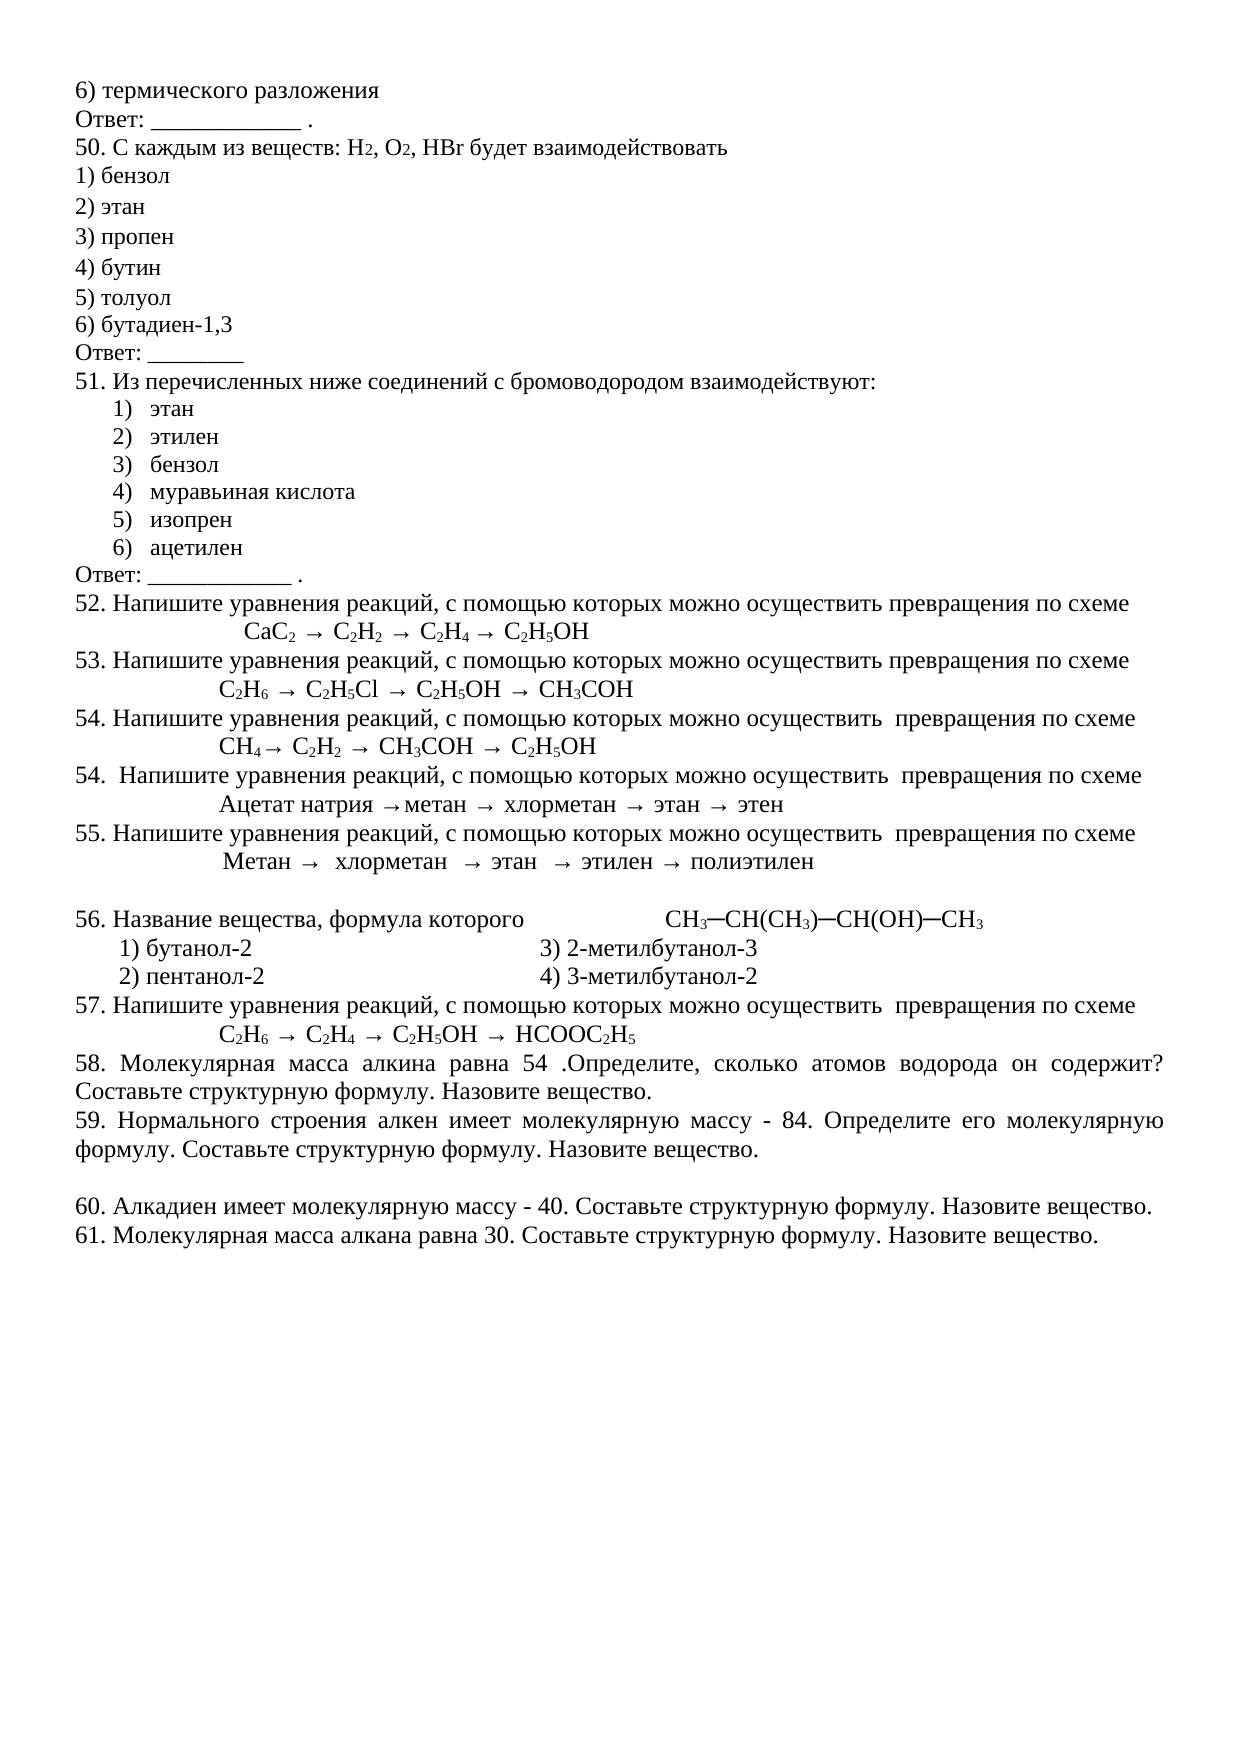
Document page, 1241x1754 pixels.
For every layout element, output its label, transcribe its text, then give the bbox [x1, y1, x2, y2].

list этан [112, 394, 1165, 422]
text 54. Напишите уравнения реакций, с помощью которых можно осуществить превращения по схеме [75, 703, 1165, 731]
text 55. Напишите уравнения реакций, с помощью которых можно осуществить превращения по схеме [75, 818, 1165, 846]
text 5) толуол [75, 283, 1165, 311]
text 61. Молекулярная масса алкана равна 30. Составьте структурную формулу. Назовите вещество. [75, 1220, 1165, 1249]
list бензол [112, 450, 1165, 477]
text Ацетат натрия →метан → хлорметан → этан → этен [75, 789, 1165, 818]
text СаС2 → С2Н2 → С2Н4 → С2Н5ОН [75, 616, 1165, 645]
list ацетилен [112, 532, 1165, 560]
text 54. Напишите уравнения реакций, с помощью которых можно осуществить превращения по схеме [75, 760, 1165, 789]
text 53. Напишите уравнения реакций, с помощью которых можно осуществить превращения по схеме [75, 645, 1165, 674]
list этилен [112, 422, 1165, 450]
text 52. Напишите уравнения реакций, с помощью которых можно осуществить превращения по схеме [75, 588, 1165, 616]
text СН4→ С2Н2 → СН3СОН → С2Н5ОН [75, 731, 1165, 760]
text 57. Напишите уравнения реакций, с помощью которых можно осуществить превращения по схеме [75, 990, 1165, 1019]
text Ответ: ____________ . [75, 560, 1165, 588]
text 2) пентанол-2 4) 3-метилбутанол-2 [75, 961, 1165, 990]
text 1) бутанол-2 3) 2-метилбутанол-3 [75, 933, 1165, 961]
text 2) этан [75, 192, 1165, 219]
text 59. Нормального строения алкен имеет молекулярную массу - 84. Определите его молекулярную формулу. Составьте структурную формулу. Назовите вещество. [75, 1105, 1165, 1163]
text 4) бутин [75, 252, 1165, 280]
text 50. C каждым из веществ: Н2, О2, НBr будет взаимодействовать [75, 132, 1165, 161]
text Метан → хлорметан → этан → этилен → полиэтилен [149, 846, 1165, 875]
list изопрен [112, 505, 1165, 532]
text 6) термического разложения [75, 75, 1165, 104]
text Ответ: ____________ . [75, 104, 1165, 132]
text 6) бутадиен-1,3 [75, 311, 1165, 338]
text 3) пропен [75, 222, 1165, 250]
text 1) бензол [75, 161, 1165, 189]
list муравьиная кислота [112, 477, 1165, 505]
text 58. Молекулярная масса алкина равна 54 .Определите, сколько атомов водорода он содержит? Составьте структурную формулу. Назовите вещество. [75, 1048, 1165, 1105]
text 51. Из перечисленных ниже соединений с бромоводородом взаимодействуют: [75, 366, 1165, 394]
text 56. Название вещества, формула которого СН3─СН(СН3)─СН(ОН)─СН3 [75, 904, 1165, 933]
text С2Н6 → С2Н5Сl → С2Н5ОН → СН3СОН [75, 674, 1165, 703]
text Ответ: ________ [75, 338, 1165, 366]
text С2Н6 → С2Н4 → С2Н5ОН → НСООС2Н5 [75, 1019, 1165, 1048]
text 60. Алкадиен имеет молекулярную массу - 40. Составьте структурную формулу. Назовите вещество. [75, 1191, 1165, 1220]
